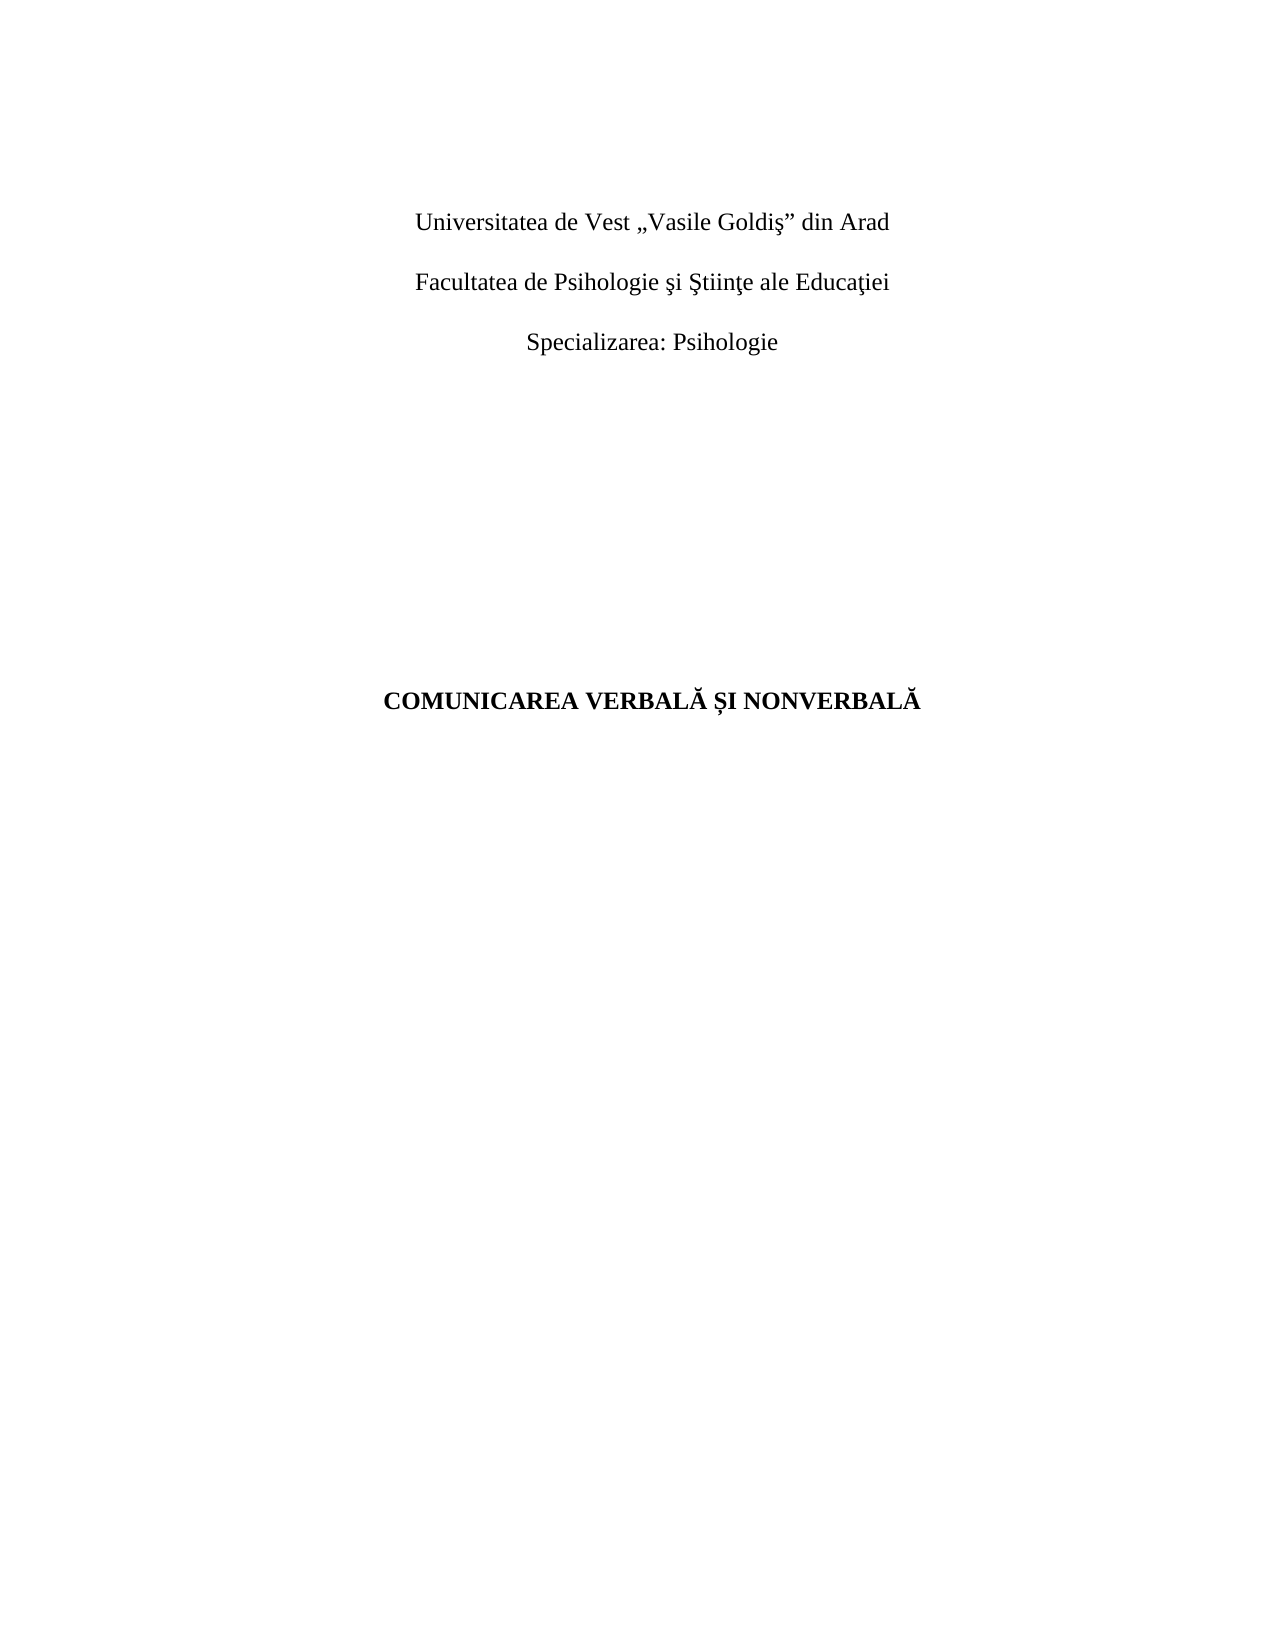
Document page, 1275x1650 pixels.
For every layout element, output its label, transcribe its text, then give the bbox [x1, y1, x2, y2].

text COMUNICAREA VERBALĂ ȘI NONVERBALĂ [177, 686, 1127, 714]
text Specializarea: Psihologie [177, 327, 1127, 356]
text Facultatea de Psihologie şi Ştiinţe ale Educaţiei [177, 267, 1127, 296]
text Universitatea de Vest „Vasile Goldiş” din Arad [177, 207, 1127, 236]
